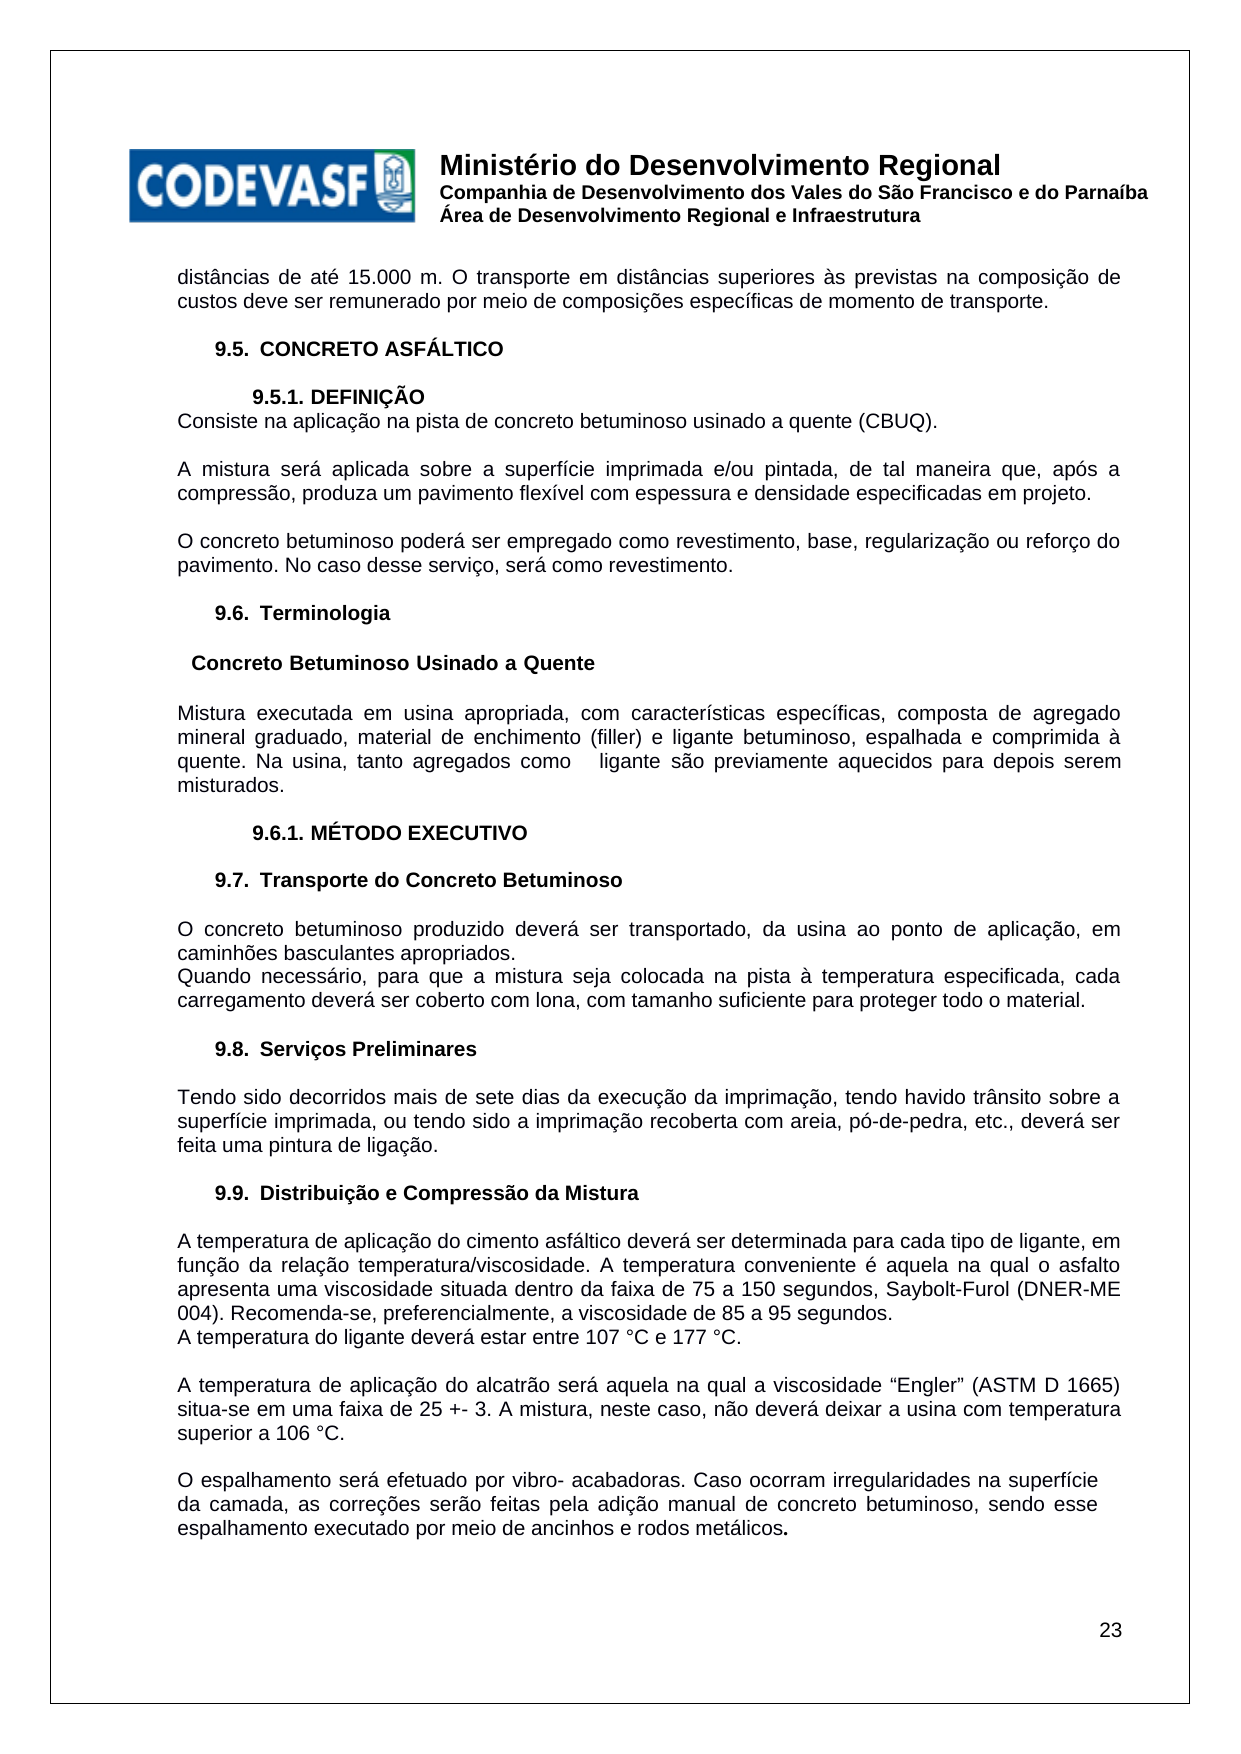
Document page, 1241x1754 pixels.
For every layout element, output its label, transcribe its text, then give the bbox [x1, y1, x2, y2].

text Quando necessário, para que a mistura seja colocada na pista à temperatura especificada, cada carregamento deverá ser coberto com lona, com tamanho suficiente para proteger todo o material. [177, 964, 1122, 1012]
subtitle Terminologia [214, 601, 1122, 625]
text Tendo sido decorridos mais de sete dias da execução da imprimação, tendo havido trânsito sobre a superfície imprimada, ou tendo sido a imprimação recoberta com areia, pó-de-pedra, etc., deverá ser feita uma pintura de ligação. [177, 1084, 1122, 1156]
text O concreto betuminoso produzido deverá ser transportado, da usina ao ponto de aplicação, em caminhões basculantes apropriados. [177, 916, 1122, 964]
picture [129, 149, 417, 225]
text A temperatura do ligante deverá estar entre 107 °C e 177 °C. [177, 1325, 1122, 1349]
subtitle Transporte do Concreto Betuminoso [214, 868, 1122, 892]
text A temperatura de aplicação do cimento asfáltico deverá ser determinada para cada tipo de ligante, em função da relação temperatura/viscosidade. A temperatura conveniente é aquela na qual o asfalto apresenta uma viscosidade situada dentro da faixa de 75 a 150 segundos, Saybolt-Furol (DNER-ME 004). Recomenda-se, preferencialmente, a viscosidade de 85 a 95 segundos. [177, 1229, 1122, 1325]
text A temperatura de aplicação do alcatrão será aquela na qual a viscosidade “Engler” (ASTM D 1665) situa-se em uma faixa de 25 +- 3. A mistura, neste caso, não deverá deixar a usina com temperatura superior a 106 °C. [177, 1373, 1122, 1444]
subtitle CONCRETO ASFÁLTICO [214, 337, 1122, 361]
text O concreto betuminoso poderá ser empregado como revestimento, base, regularização ou reforço do pavimento. No caso desse serviço, será como revestimento. [177, 528, 1122, 576]
text A mistura será aplicada sobre a superfície imprimada e/ou pintada, de tal maneira que, após a compressão, produza um pavimento flexível com espessura e densidade especificadas em projeto. [177, 457, 1122, 504]
text O espalhamento será efetuado por vibro- acabadoras. Caso ocorram irregularidades na superfície da camada, as correções serão feitas pela adição manual de concreto betuminoso, sendo esse espalhamento executado por meio de ancinhos e rodos metálicos. [177, 1468, 1100, 1540]
subtitle MÉTODO EXECUTIVO [252, 820, 1122, 844]
subtitle Serviços Preliminares [214, 1036, 1122, 1060]
text Mistura executada em usina apropriada, com características específicas, composta de agregado mineral graduado, material de enchimento (filler) e ligante betuminoso, espalhada e comprimida à quente. Na usina, tanto agregados como ligante são previamente aquecidos para depois serem misturados. [177, 701, 1122, 796]
text Concreto Betuminoso Usinado a Quente [191, 651, 1122, 675]
subtitle DEFINIÇÃO [252, 385, 1122, 409]
text Consiste na aplicação na pista de concreto betuminoso usinado a quente (CBUQ). [177, 409, 1122, 433]
subtitle Distribuição e Compressão da Mistura [214, 1181, 1122, 1205]
